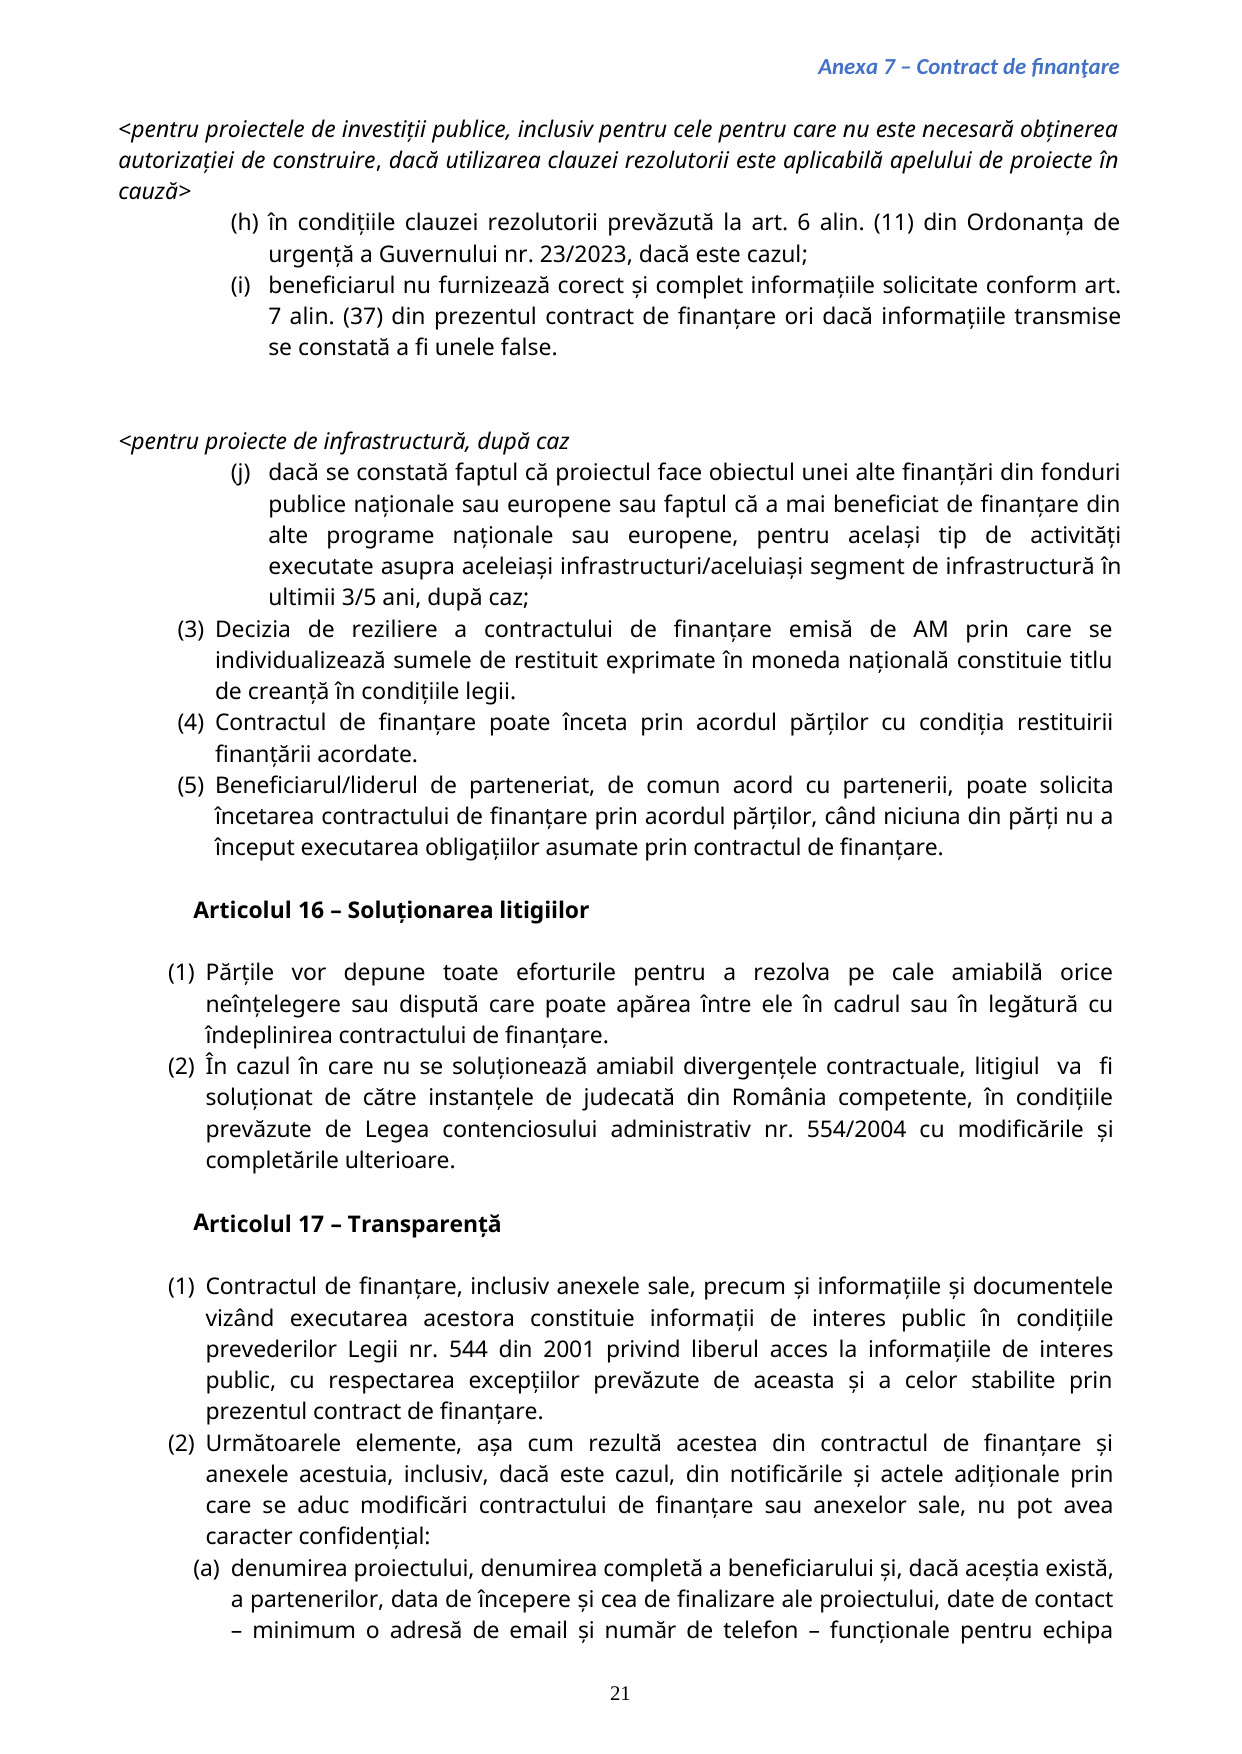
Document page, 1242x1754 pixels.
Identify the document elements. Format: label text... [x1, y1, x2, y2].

list Decizia de reziliere a contractului de finanțare emisă de AM prin care se individualizează sumele de restituit exprimate în moneda națională constituie titlu de creanță în condițiile legii. [177, 612, 1114, 706]
text <pentru proiecte de infrastructură, după caz [118, 425, 1122, 456]
list Beneficiarul/liderul de parteneriat, de comun acord cu partenerii, poate solicita încetarea contractului de finanțare prin acordul părților, când niciuna din părți nu a început executarea obligațiilor asumate prin contractul de finanțare. [177, 769, 1114, 862]
list În cazul în care nu se soluționează amiabil divergențele contractuale, litigiul va fi soluționat de către instanțele de judecată din România competente, în condițiile prevăzute de Legea contenciosului administrativ nr. 554/2004 cu modificările și completările ulterioare. [168, 1050, 1114, 1175]
list Părțile vor depune toate eforturile pentru a rezolva pe cale amiabilă orice neînțelegere sau dispută care poate apărea între ele în cadrul sau în legătură cu îndeplinirea contractului de finanțare. [168, 956, 1114, 1050]
list beneficiarul nu furnizează corect și complet informațiile solicitate conform art. 7 alin. (37) din prezentul contract de finanțare ori dacă informațiile transmise se constată a fi unele false. [231, 269, 1122, 362]
list în condițiile clauzei rezolutorii prevăzută la art. 6 alin. (11) din Ordonanța de urgență a Guvernului nr. 23/2023, dacă este cazul; [231, 206, 1122, 269]
text Articolul 16 – Soluționarea litigiilor [118, 894, 1122, 925]
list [193, 1552, 1114, 1645]
list Contractul de finanțare poate înceta prin acordul părților cu condiția restituirii finanțării acordate. [177, 706, 1114, 769]
text <pentru proiectele de investiții publice, inclusiv pentru cele pentru care nu este necesară obținerea autorizației de construire, dacă utilizarea clauzei rezolutorii este aplicabilă apelului de proiecte în cauză> [118, 112, 1122, 206]
list Următoarele elemente, așa cum rezultă acestea din contractul de finanțare și anexele acestuia, inclusiv, dacă este cazul, din notificările și actele adiționale prin care se aduc modificări contractului de finanțare sau anexelor sale, nu pot avea caracter confidențial: [168, 1427, 1114, 1552]
list dacă se constată faptul că proiectul face obiectul unei alte finanțări din fonduri publice naționale sau europene sau faptul că a mai beneficiat de finanțare din alte programe naționale sau europene, pentru același tip de activități executate asupra aceleiași infrastructuri/aceluiași segment de infrastructură în ultimii 3/5 ani, după caz; [231, 456, 1122, 612]
text Articolul 17 – Transparență [118, 1206, 1122, 1239]
list Contractul de finanțare, inclusiv anexele sale, precum și informațiile și documentele vizând executarea acestora constituie informații de interes public în condițiile prevederilor Legii nr. 544 din 2001 privind liberul acces la informațiile de interes public, cu respectarea excepțiilor prevăzute de aceasta și a celor stabilite prin prezentul contract de finanțare. [168, 1270, 1114, 1427]
